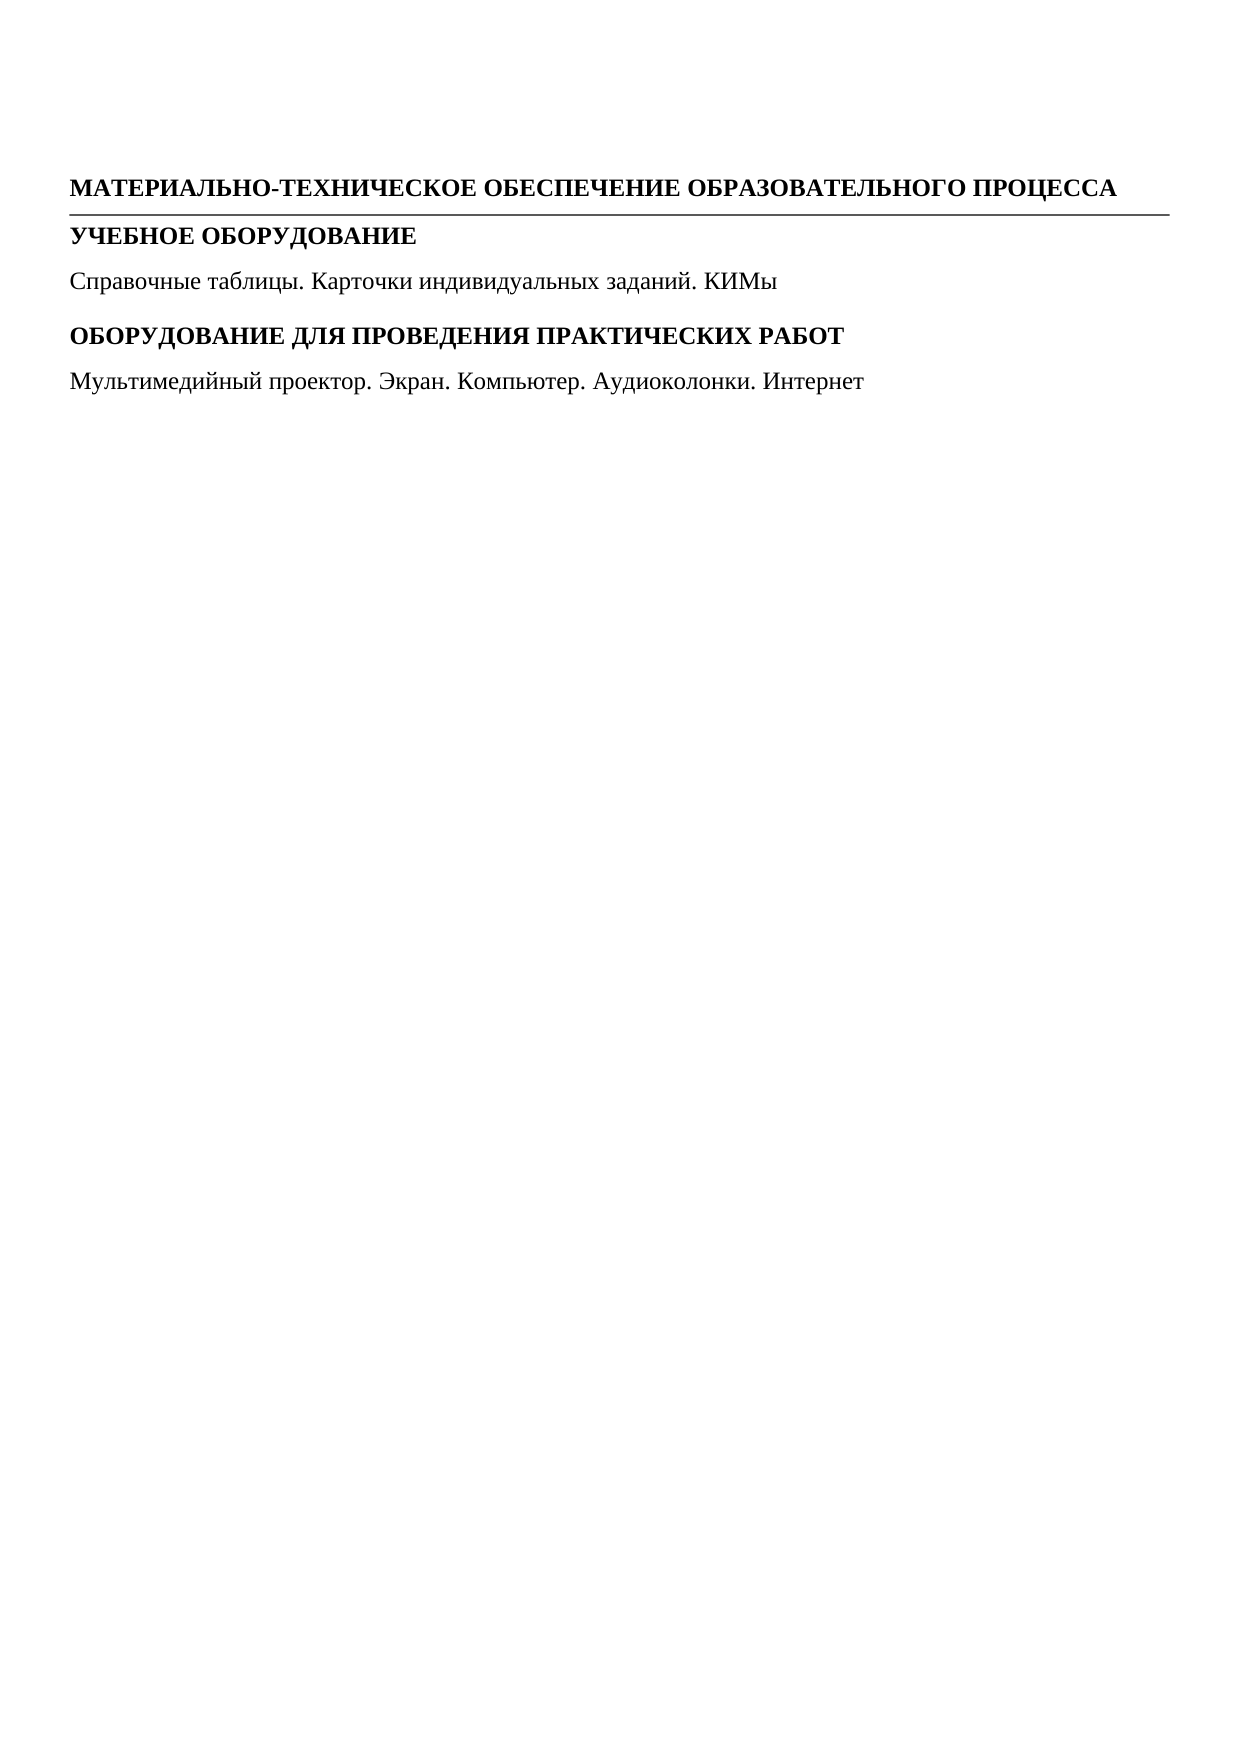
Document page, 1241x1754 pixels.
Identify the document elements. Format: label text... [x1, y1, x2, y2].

text Мультимедийный проектор. Экран. Компьютер. Аудиоколонки. Интернет [69, 366, 1182, 395]
text Справочные таблицы. Карточки индивидуальных заданий. КИМы [69, 266, 1182, 295]
text УЧЕБНОЕ ОБОРУДОВАНИЕ [69, 221, 1182, 250]
text МАТЕРИАЛЬНО-ТЕХНИЧЕСКОЕ ОБЕСПЕЧЕНИЕ ОБРАЗОВАТЕЛЬНОГО ПРОЦЕССА [69, 173, 1182, 202]
text ОБОРУДОВАНИЕ ДЛЯ ПРОВЕДЕНИЯ ПРАКТИЧЕСКИХ РАБОТ [69, 321, 1182, 350]
